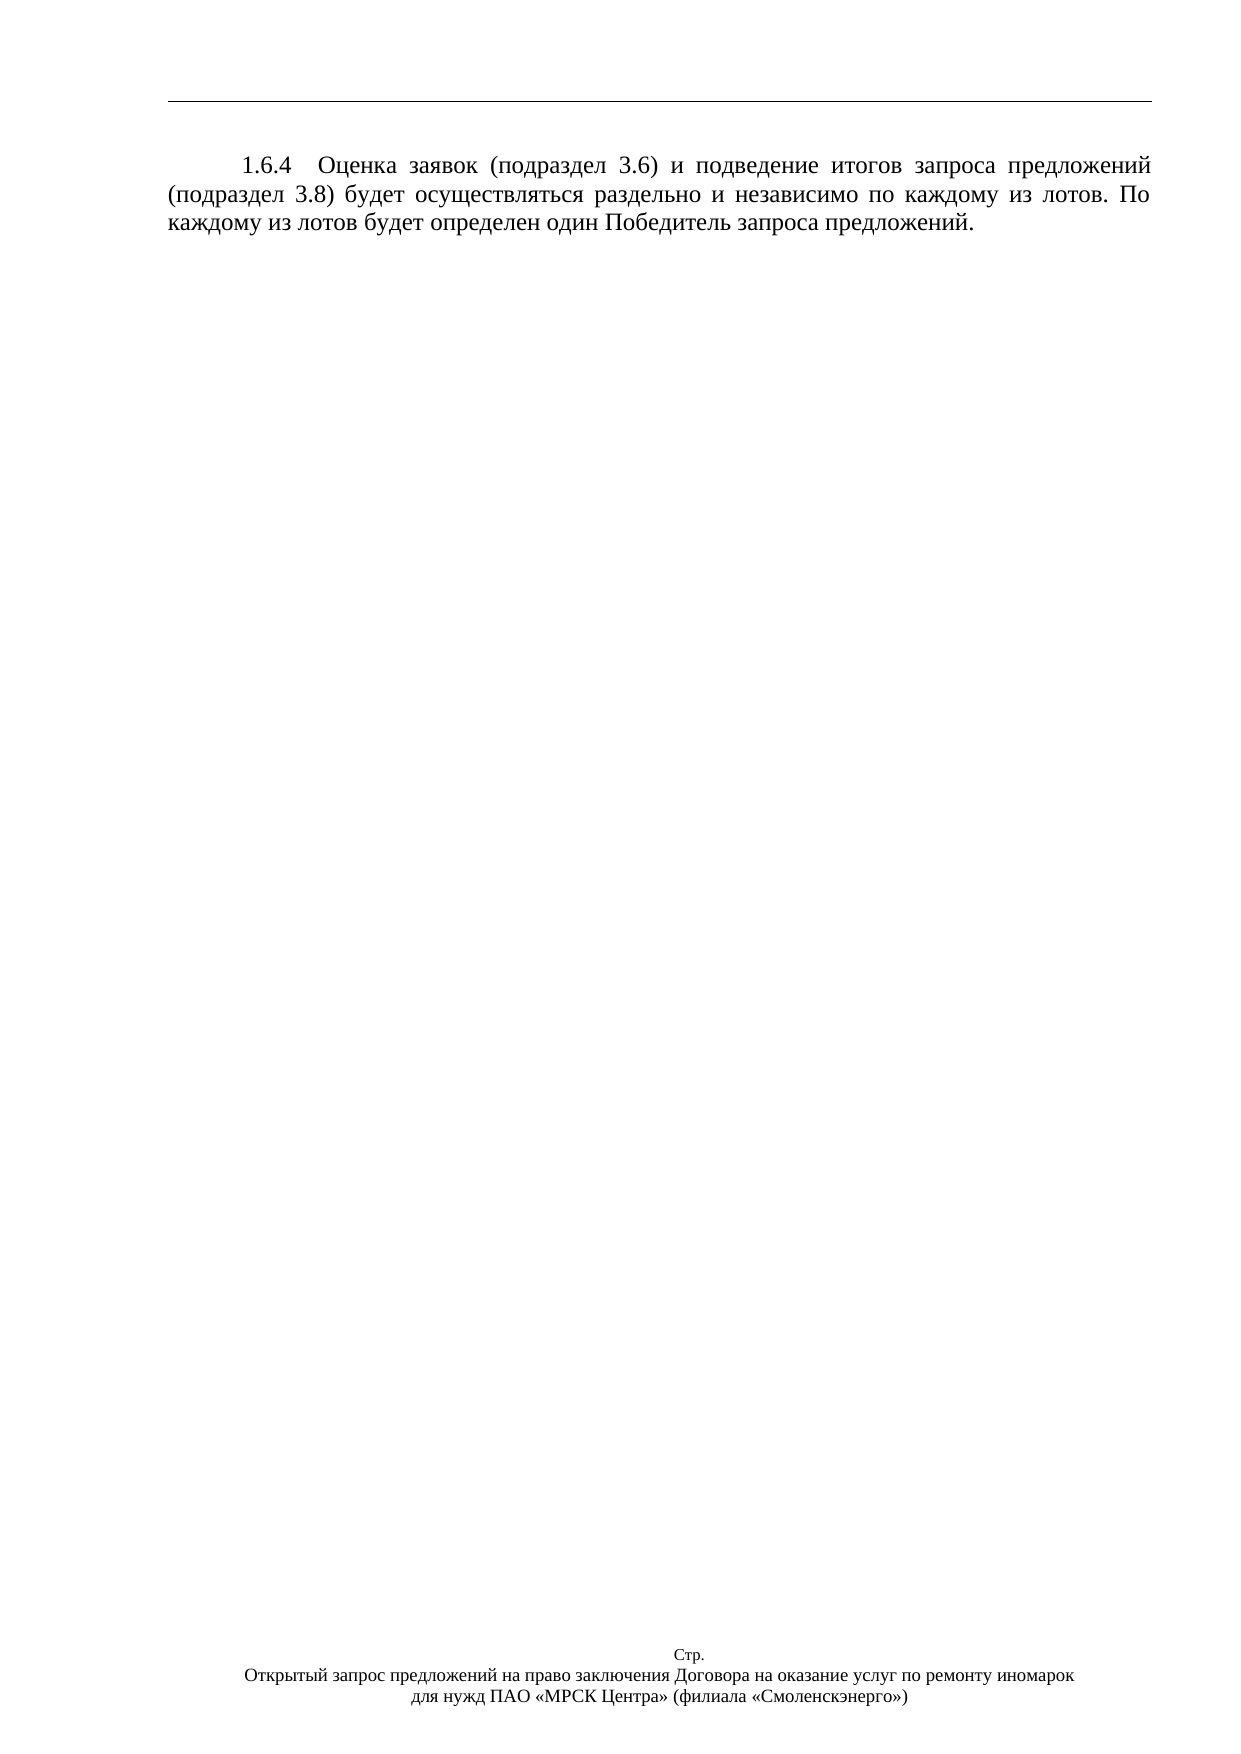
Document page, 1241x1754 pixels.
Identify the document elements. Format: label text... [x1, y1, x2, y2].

subtitle Оценка заявок (подраздел 3.6) и подведение итогов запроса предложений (подраздел 3.8) будет осуществляться раздельно и независимо по каждому из лотов. По каждому из лотов будет определен один Победитель запроса предложений. [168, 150, 1152, 236]
